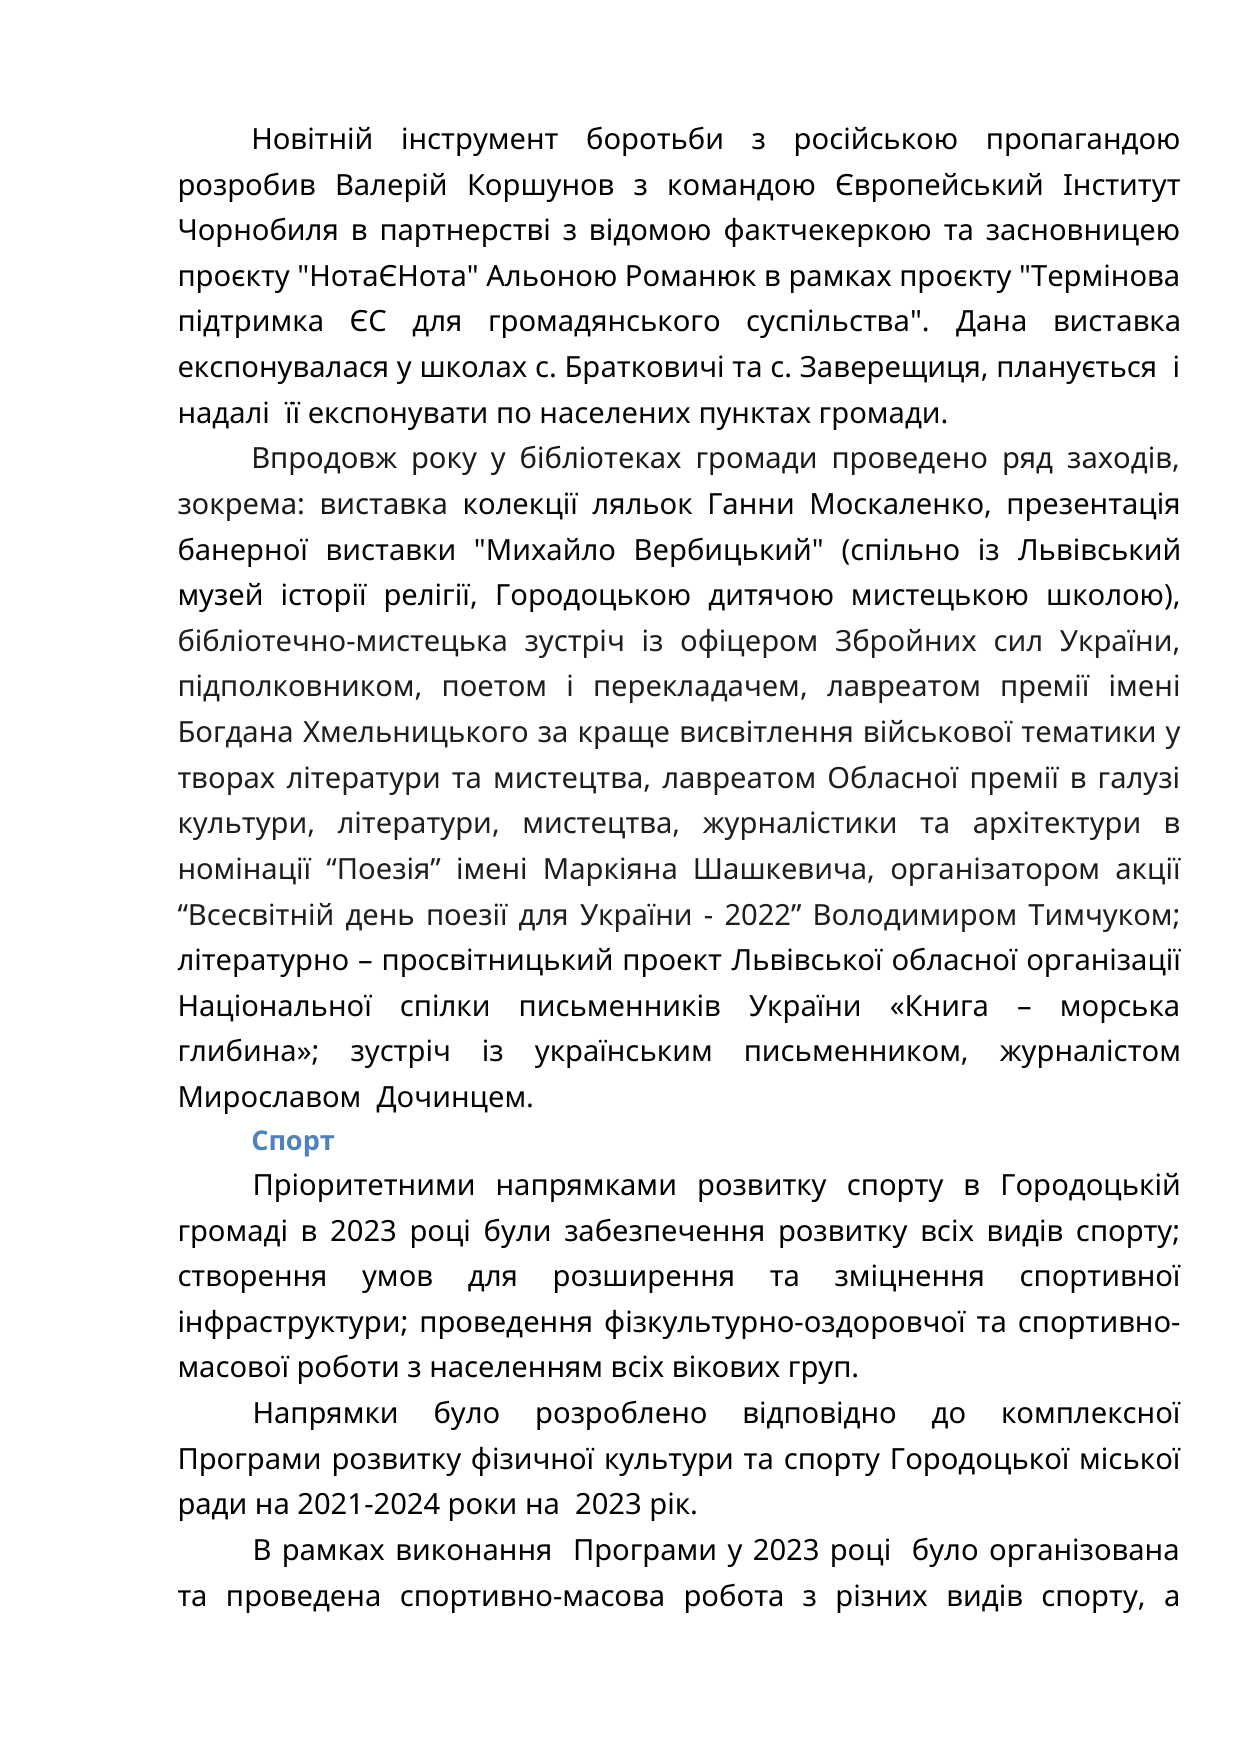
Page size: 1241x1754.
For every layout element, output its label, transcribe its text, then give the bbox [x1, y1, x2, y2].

text Впродовж року у бібліотеках громади проведено ряд заходів, зокрема: виставка колекції ляльок Ганни Москаленко, презентація банерної виставки "Михайло Вербицький" (спільно із Львівський музей історії релігії, Городоцькою дитячою мистецькою школою), бібліотечно-мистецька зустріч із офіцером Збройних сил України, підполковником, поетом і перекладачем, лавреатом премії імені Богдана Хмельницького за краще висвітлення військової тематики у творах літератури та мистецтва, лавреатом Обласної премії в галузі культури, літератури, мистецтва, журналістики та архітектури в номінації “Поезія” імені Маркіяна Шашкевича, організатором акції “Всесвітній день поезії для України - 2022” Володимиром Тимчуком; літературно – просвітницький проект Львівської обласної організації Національної спілки письменників України «Книга – морська глибина»; зустріч із українським письменником, журналістом Мирославом Дочинцем. [177, 437, 1181, 1116]
text Пріоритетними напрямками розвитку спорту в Городоцькій громаді в 2023 році були забезпечення розвитку всіх видів спорту; створення умов для розширення та зміцнення спортивної інфраструктури; проведення фізкультурно-оздоровчої та спортивно-масової роботи з населенням всіх вікових груп. [177, 1164, 1181, 1386]
text Новітній інструмент боротьби з російською пропагандою розробив Валерій Коршунов з командою Європейський Інститут Чорнобиля в партнерстві з відомою фактчекеркою та засновницею проєкту "НотаЄНота" Альоною Романюк в рамках проєкту "Термінова підтримка ЄС для громадянського суспільства". Дана виставка експонувалася у школах с. Братковичі та с. Заверещиця, планується і надалі її експонувати по населених пунктах громади. [177, 118, 1181, 432]
text Напрямки було розроблено відповідно до комплексної Програми розвитку фізичної культури та спорту Городоцької міської ради на 2021-2024 роки на 2023 рік. [177, 1392, 1181, 1523]
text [177, 1529, 1181, 1614]
text Спорт [177, 1122, 1181, 1159]
